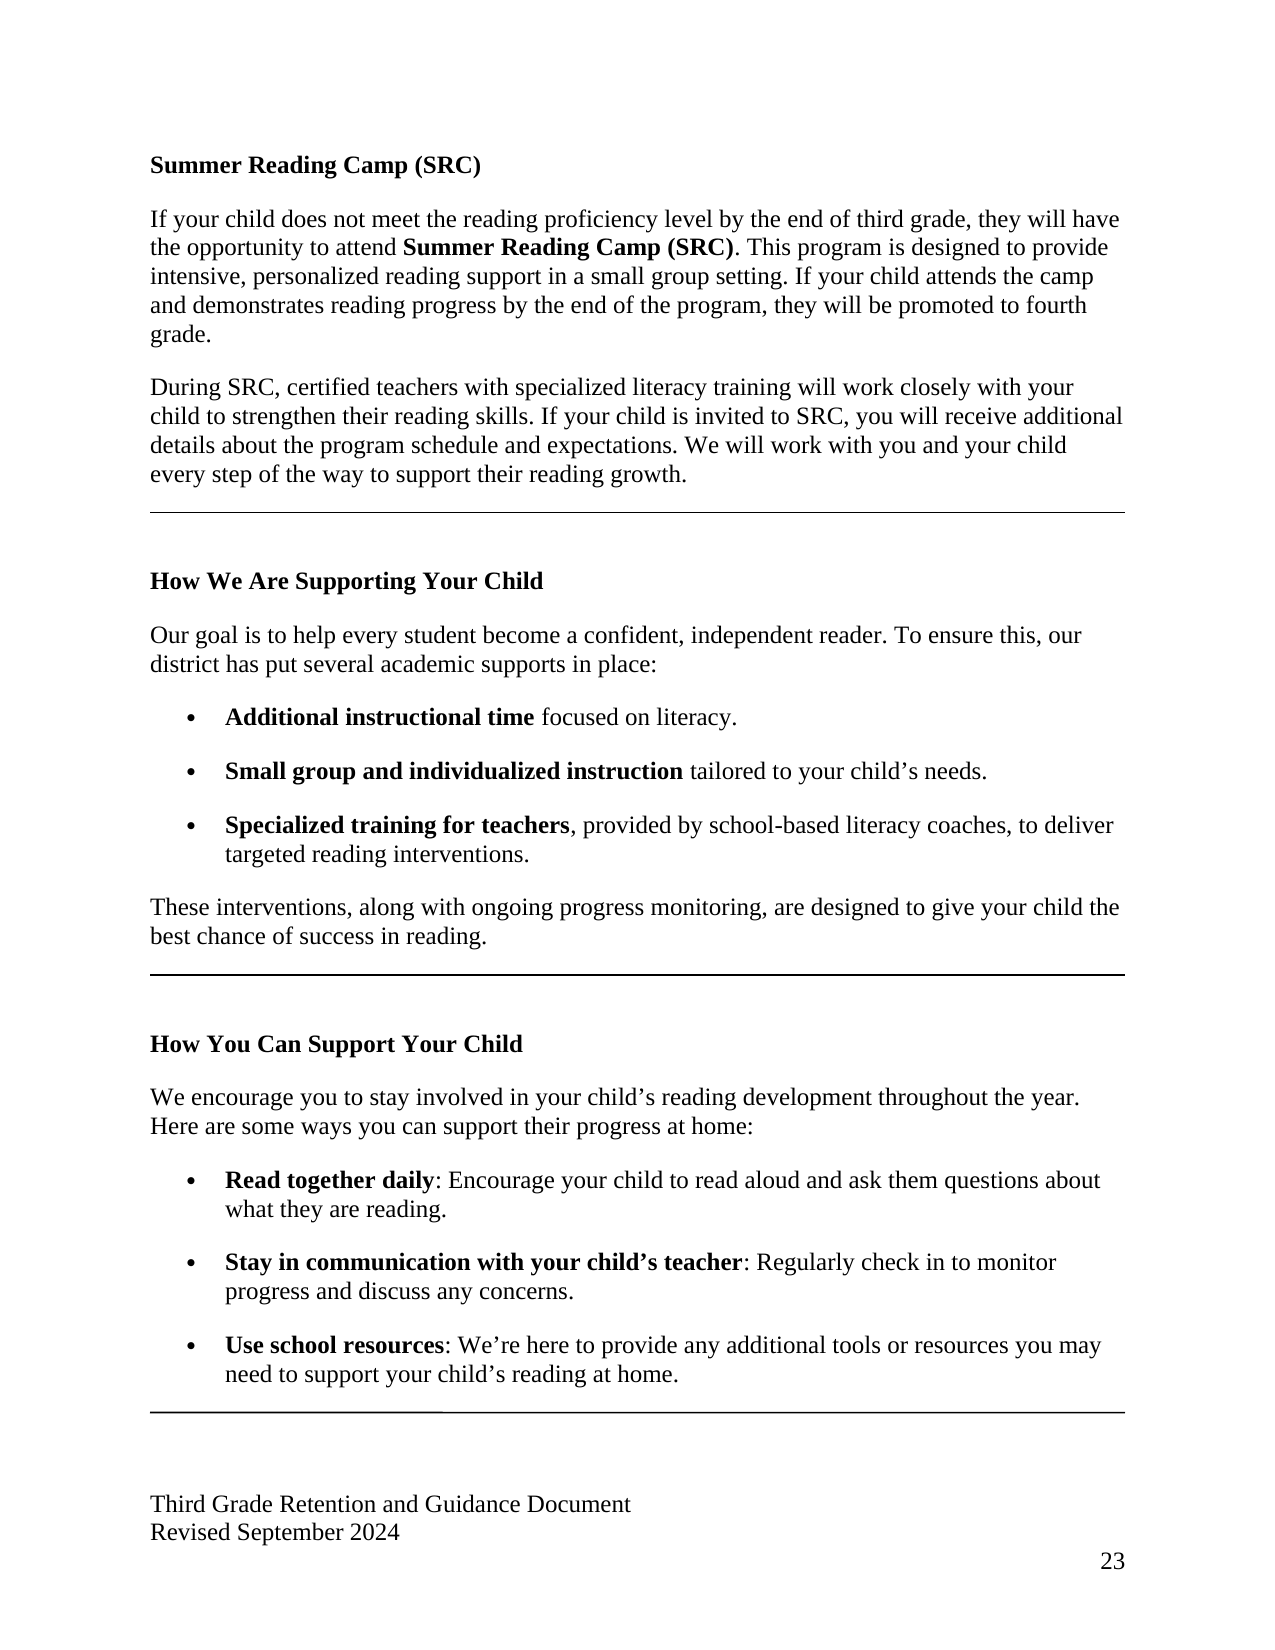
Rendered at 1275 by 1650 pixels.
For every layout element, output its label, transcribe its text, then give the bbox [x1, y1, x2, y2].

list Additional instructional time focused on literacy. [187, 702, 1125, 731]
text We encourage you to stay involved in your child’s reading development throughout the year. Here are some ways you can support their progress at home: [150, 1082, 1125, 1140]
list Use school resources: We’re here to provide any additional tools or resources you may need to support your child’s reading at home. [187, 1330, 1125, 1387]
text If your child does not meet the reading proficiency level by the end of third grade, they will have the opportunity to attend Summer Reading Camp (SRC). This program is designed to provide intensive, personalized reading support in a small group setting. If your child attends the camp and demonstrates reading progress by the end of the program, they will be promoted to fourth grade. [150, 204, 1125, 347]
text Summer Reading Camp (SRC) [150, 150, 1125, 179]
text How You Can Support Your Child [150, 1029, 1125, 1057]
text These interventions, along with ongoing progress monitoring, are designed to give your child the best chance of success in reading. [150, 892, 1125, 950]
text How We Are Supporting Your Child [150, 566, 1125, 595]
list Specialized training for teachers, provided by school-based literacy coaches, to deliver targeted reading interventions. [187, 810, 1125, 867]
list Stay in communication with your child’s teacher: Regularly check in to monitor progress and discuss any concerns. [187, 1247, 1125, 1305]
list Small group and individualized instruction tailored to your child’s needs. [187, 756, 1125, 785]
text Our goal is to help every student become a confident, independent reader. To ensure this, our district has put several academic supports in place: [150, 620, 1125, 677]
list Read together daily: Encourage your child to read aloud and ask them questions about what they are reading. [187, 1165, 1125, 1222]
text During SRC, certified teachers with specialized literacy training will work closely with your child to strengthen their reading skills. If your child is invited to SRC, you will receive additional details about the program schedule and expectations. We will work with you and your child every step of the way to support their reading growth. [150, 372, 1125, 487]
